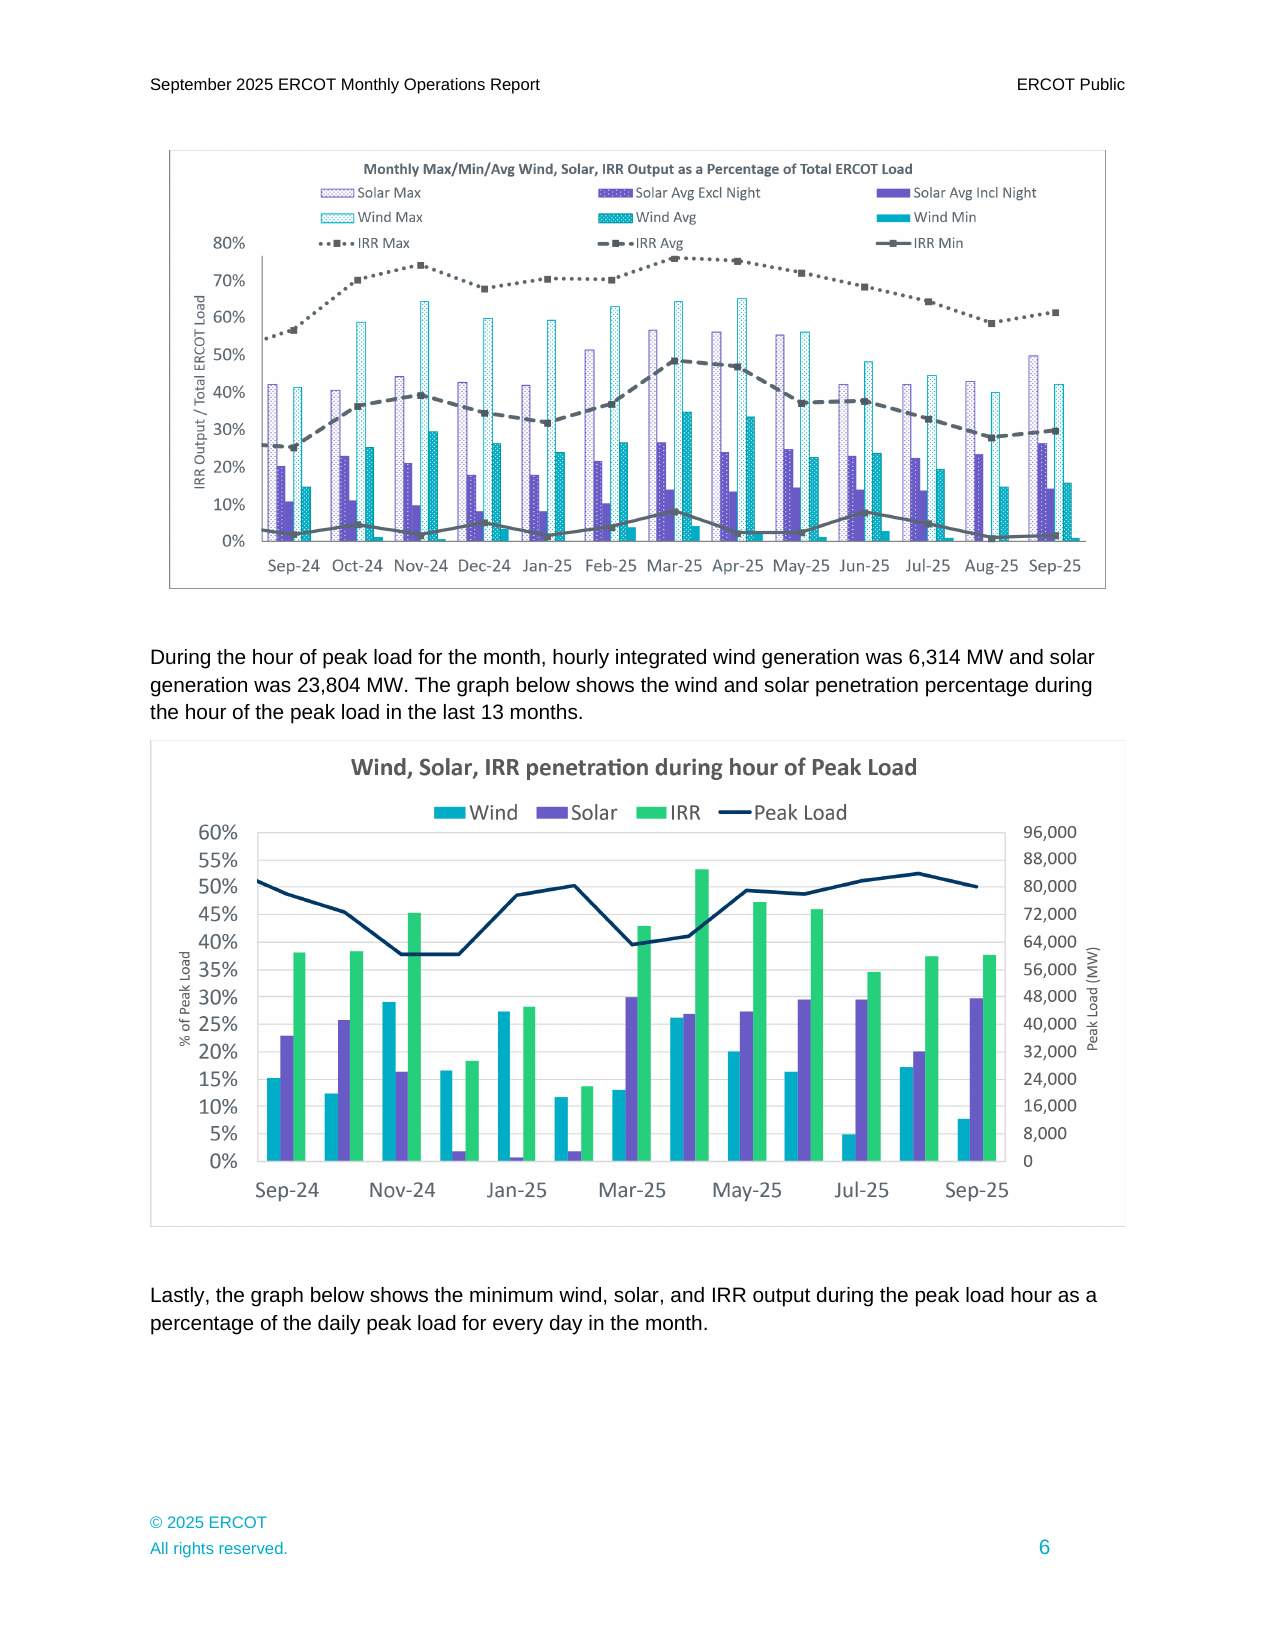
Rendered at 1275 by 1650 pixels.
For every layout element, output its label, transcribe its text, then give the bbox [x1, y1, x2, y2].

picture [169, 150, 1106, 589]
text During the hour of peak load for the month, hourly integrated wind generation was 6,314 MW and solar generation was 23,804 MW. The graph below shows the wind and solar penetration percentage during the hour of the peak load in the last 13 months. [150, 645, 1125, 724]
text Lastly, the graph below shows the minimum wind, solar, and IRR output during the peak load hour as a percentage of the daily peak load for every day in the month. [150, 1283, 1125, 1334]
picture [150, 740, 1125, 1227]
